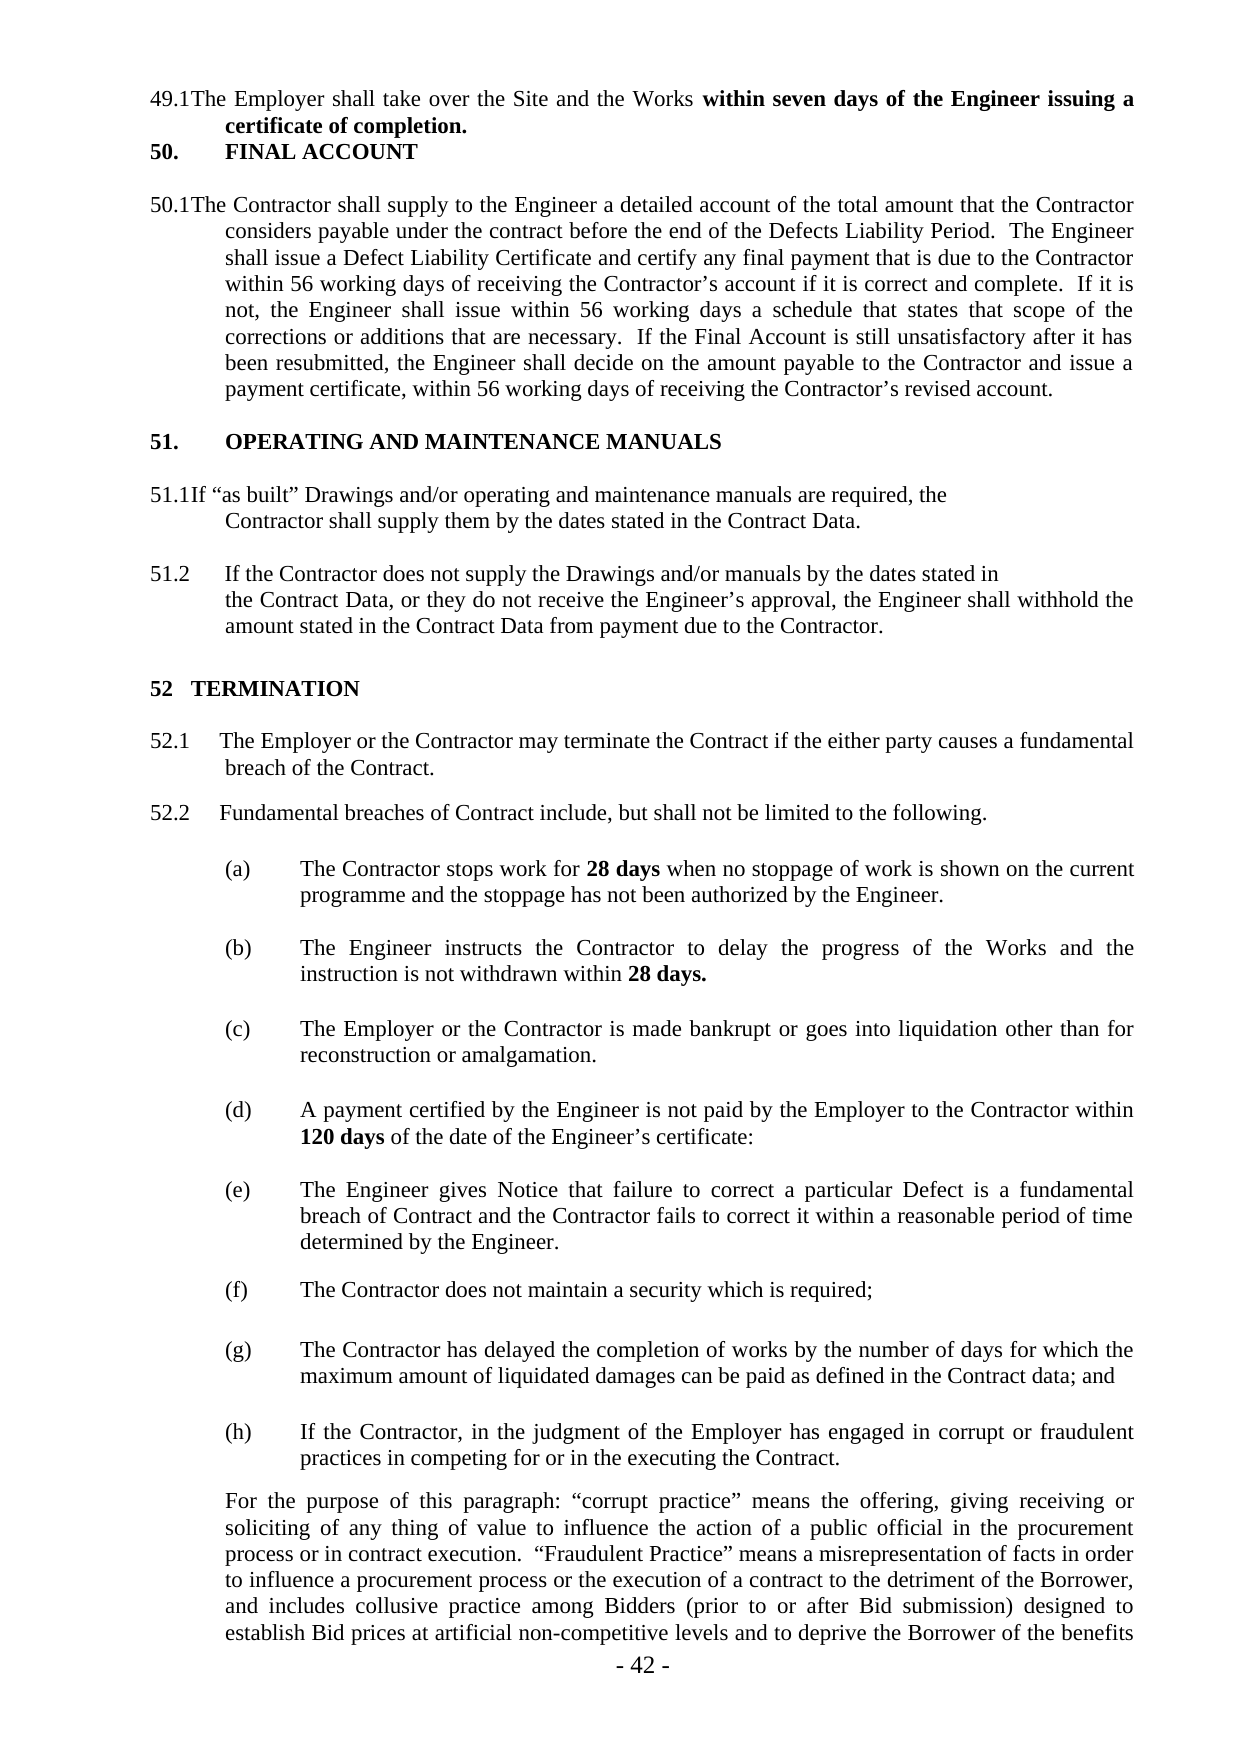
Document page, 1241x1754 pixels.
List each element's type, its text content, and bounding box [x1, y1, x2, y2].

list If the Contractor, in the judgment of the Employer has engaged in corrupt or fraudulent practices in competing for or in the executing the Contract. [225, 1418, 1135, 1470]
list If “as built” Drawings and/or operating and maintenance manuals are required, the [150, 481, 1135, 507]
text 51. OPERATING AND MAINTENANCE MANUALS [150, 428, 1135, 454]
list TERMINATION [150, 675, 1135, 701]
list The Engineer instructs the Contractor to delay the progress of the Works and the instruction is not withdrawn within 28 days. [225, 934, 1135, 986]
list Fundamental breaches of Contract include, but shall not be limited to the following. [150, 799, 1135, 826]
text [225, 1487, 1135, 1645]
list The Employer or the Contractor may terminate the Contract if the either party causes a fundamental breach of the Contract. [150, 728, 1135, 780]
list The Contractor stops work for 28 days when no stoppage of work is shown on the current programme and the stoppage has not been authorized by the Engineer. [225, 854, 1135, 907]
list The Employer or the Contractor is made bankrupt or goes into liquidation other than for reconstruction or amalgamation. [225, 1015, 1135, 1068]
text the Contract Data, or they do not receive the Engineer’s approval, the Engineer shall withhold the amount stated in the Contract Data from payment due to the Contractor. [225, 586, 1135, 639]
list The Contractor does not maintain a security which is required; [225, 1276, 1135, 1303]
list The Contractor has delayed the completion of works by the number of days for which the maximum amount of liquidated damages can be paid as defined in the Contract data; and [225, 1336, 1135, 1389]
text Contractor shall supply them by the dates stated in the Contract Data. [150, 507, 1135, 533]
list The Employer shall take over the Site and the Works within seven days of the Engineer issuing a certificate of completion. [150, 86, 1135, 138]
text 50. FINAL ACCOUNT [150, 138, 1135, 164]
list A payment certified by the Engineer is not paid by the Employer to the Contractor within 120 days of the date of the Engineer’s certificate: [225, 1097, 1135, 1149]
text 51.2 If the Contractor does not supply the Drawings and/or manuals by the dates stated in [150, 560, 1135, 586]
list The Engineer gives Notice that failure to correct a particular Defect is a fundamental breach of Contract and the Contractor fails to correct it within a reasonable period of time determined by the Engineer. [225, 1176, 1135, 1255]
list The Contractor shall supply to the Engineer a detailed account of the total amount that the Contractor considers payable under the contract before the end of the Defects Liability Period. The Engineer shall issue a Defect Liability Certificate and certify any final payment that is due to the Contractor within 56 working days of receiving the Contractor’s account if it is correct and complete. If it is not, the Engineer shall issue within 56 working days a schedule that states that scope of the corrections or additions that are necessary. If the Final Account is still unsatisfactory after it has been resubmitted, the Engineer shall decide on the amount payable to the Contractor and issue a payment certificate, within 56 working days of receiving the Contractor’s revised account. [150, 191, 1135, 402]
